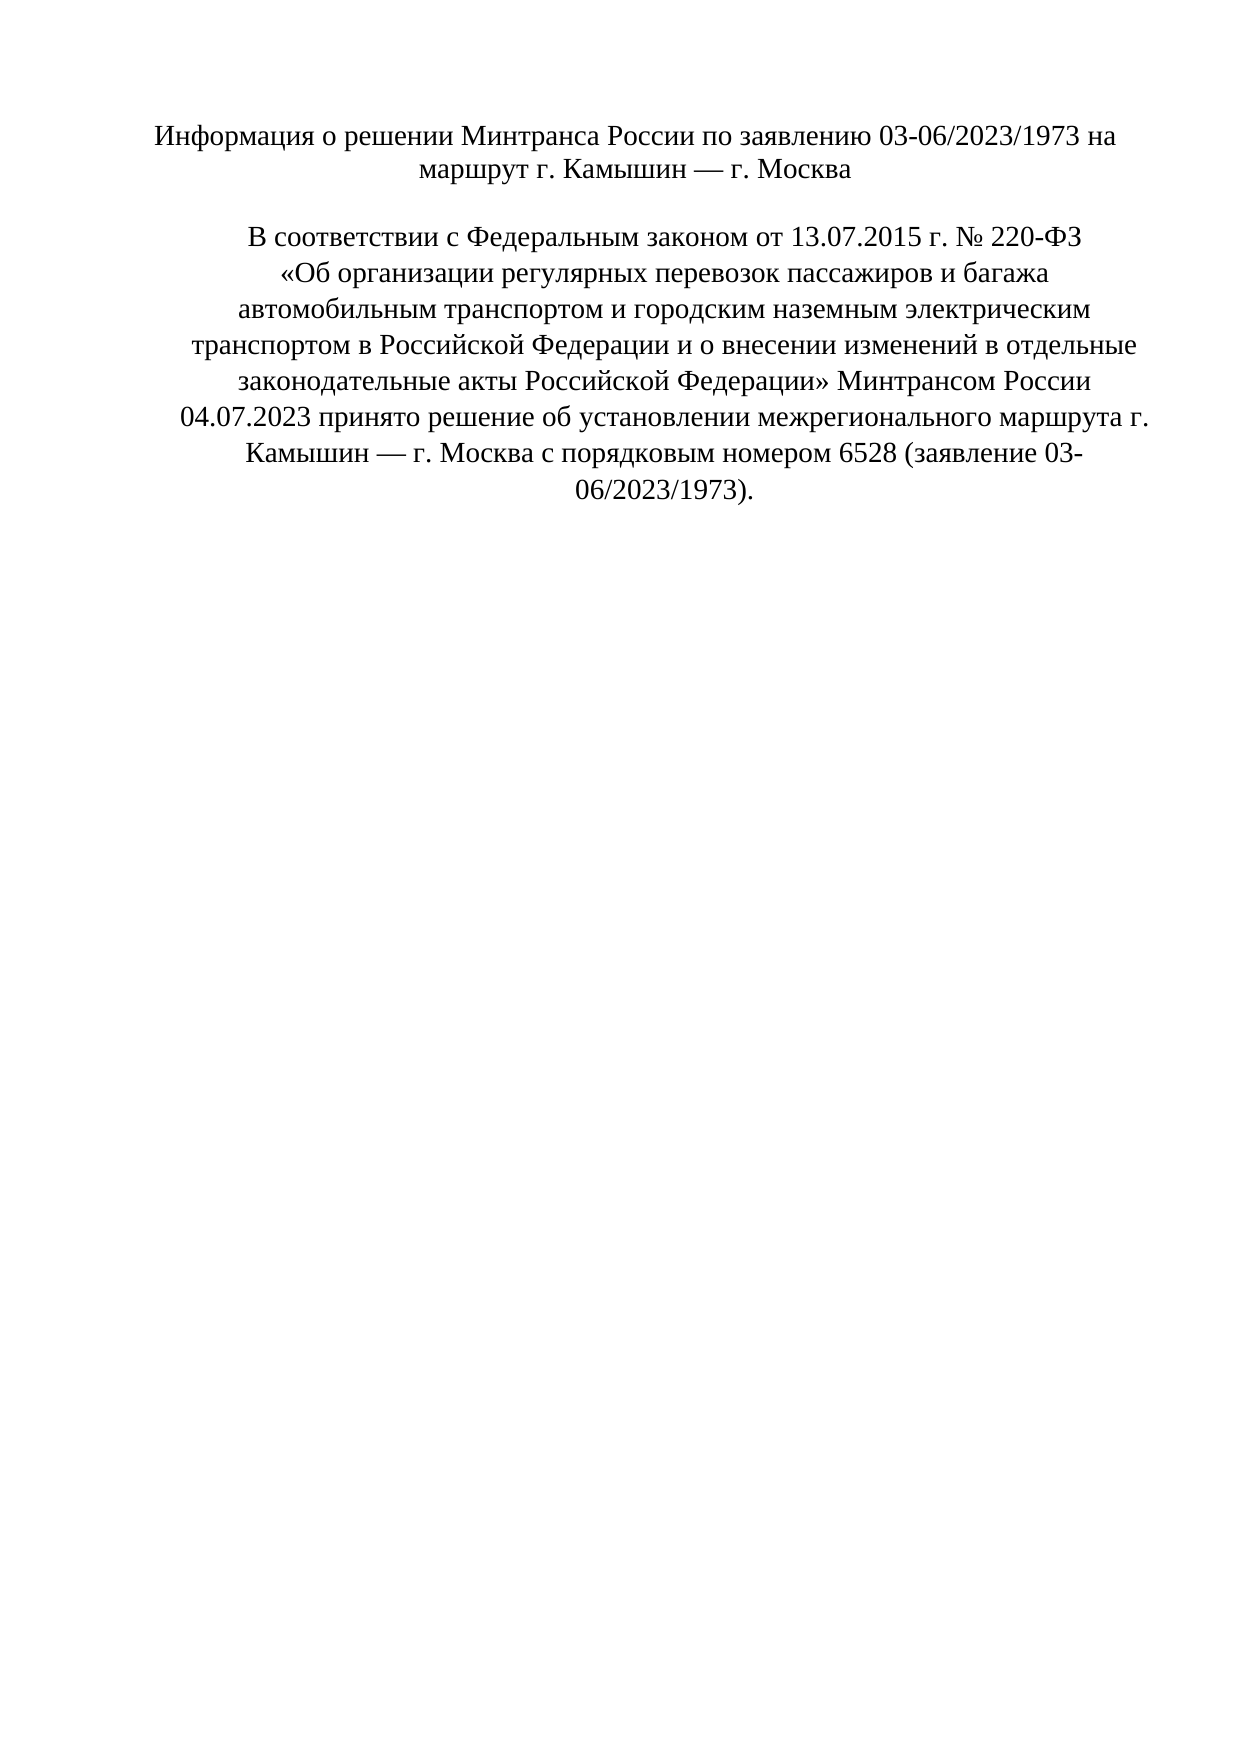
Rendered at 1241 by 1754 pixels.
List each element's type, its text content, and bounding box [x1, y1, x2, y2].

text Информация о решении Минтранса России по заявлению 03-06/2023/1973 на маршрут г. Камышин — г. Москва [118, 118, 1152, 185]
text В соответствии с Федеральным законом от 13.07.2015 г. № 220-ФЗ «Об организации регулярных перевозок пассажиров и багажа автомобильным транспортом и городским наземным электрическим транспортом в Российской Федерации и о внесении изменений в отдельные законодательные акты Российской Федерации» Минтрансом России 04.07.2023 принято решение об установлении межрегионального маршрута г. Камышин — г. Москва с порядковым номером 6528 (заявление 03-06/2023/1973). [177, 219, 1152, 505]
